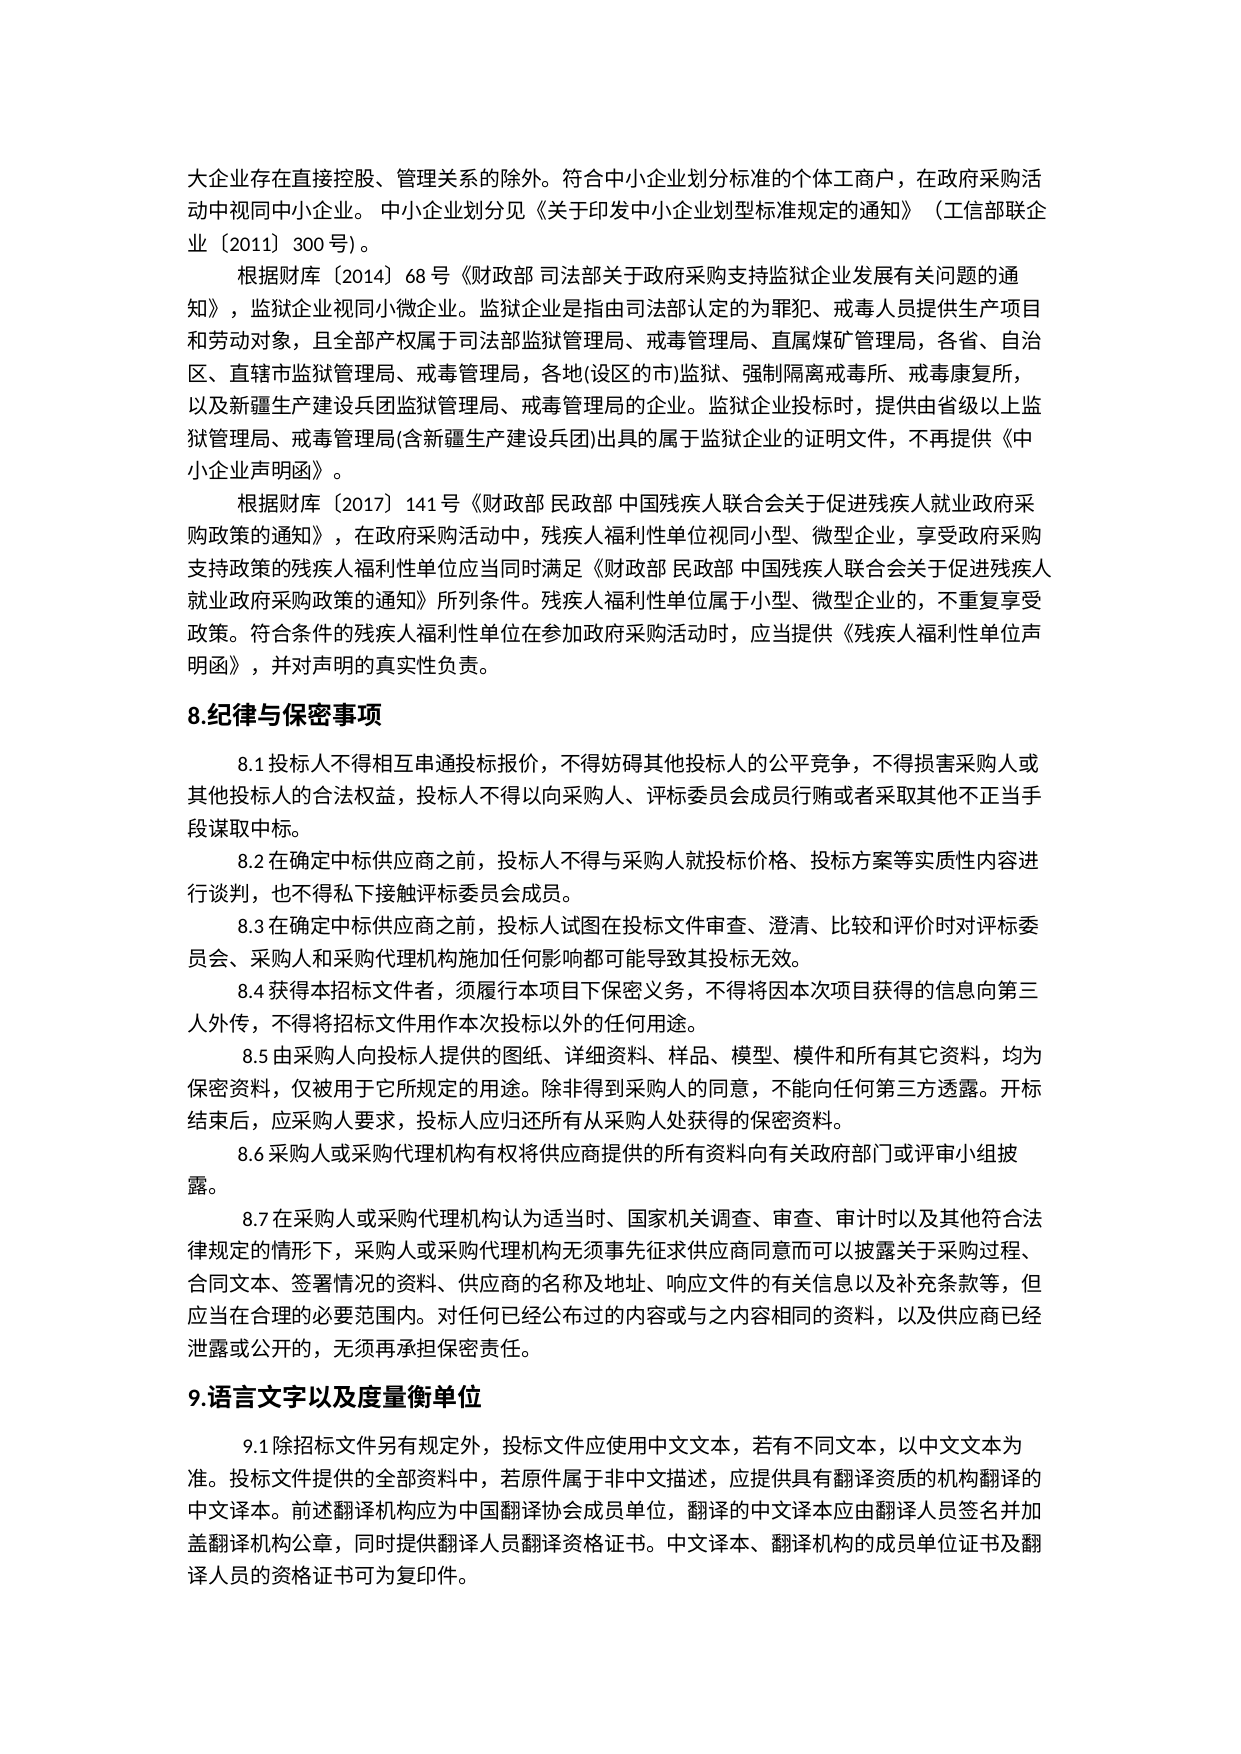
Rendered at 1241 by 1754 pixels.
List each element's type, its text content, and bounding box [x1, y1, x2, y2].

text 根据财库〔2014〕68号《财政部 司法部关于政府采购支持监狱企业发展有关问题的通知》，监狱企业视同小微企业。监狱企业是指由司法部认定的为罪犯、戒毒人员提供生产项目和劳动对象，且全部产权属于司法部监狱管理局、戒毒管理局、直属煤矿管理局，各省、自治区、直辖市监狱管理局、戒毒管理局，各地(设区的市)监狱、强制隔离戒毒所、戒毒康复所，以及新疆生产建设兵团监狱管理局、戒毒管理局的企业。监狱企业投标时，提供由省级以上监狱管理局、戒毒管理局(含新疆生产建设兵团)出具的属于监狱企业的证明文件，不再提供《中小企业声明函》。 [187, 259, 1053, 487]
text 8.5由采购人向投标人提供的图纸、详细资料、样品、模型、模件和所有其它资料，均为保密资料，仅被用于它所规定的用途。除非得到采购人的同意，不能向任何第三方透露。开标结束后，应采购人要求，投标人应归还所有从采购人处获得的保密资料。 [187, 1039, 1053, 1137]
text 9.1除招标文件另有规定外，投标文件应使用中文文本，若有不同文本，以中文文本为准。投标文件提供的全部资料中，若原件属于非中文描述，应提供具有翻译资质的机构翻译的中文译本。前述翻译机构应为中国翻译协会成员单位，翻译的中文译本应由翻译人员签名并加盖翻译机构公章，同时提供翻译人员翻译资格证书。中文译本、翻译机构的成员单位证书及翻译人员的资格证书可为复印件。 [187, 1429, 1053, 1592]
text 8.3在确定中标供应商之前，投标人试图在投标文件审查、澄清、比较和评价时对评标委员会、采购人和采购代理机构施加任何影响都可能导致其投标无效。 [187, 909, 1053, 974]
text 8.1投标人不得相互串通投标报价，不得妨碍其他投标人的公平竞争，不得损害采购人或其他投标人的合法权益，投标人不得以向采购人、评标委员会成员行贿或者采取其他不正当手段谋取中标。 [187, 747, 1053, 844]
text 8.6采购人或采购代理机构有权将供应商提供的所有资料向有关政府部门或评审小组披露。 [187, 1137, 1053, 1202]
text 9.语言文字以及度量衡单位 [187, 1364, 1053, 1429]
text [187, 162, 1053, 259]
text 8.4获得本招标文件者，须履行本项目下保密义务，不得将因本次项目获得的信息向第三人外传，不得将招标文件用作本次投标以外的任何用途。 [187, 974, 1053, 1039]
text 根据财库〔2017〕141号《财政部 民政部 中国残疾人联合会关于促进残疾人就业政府采购政策的通知》，在政府采购活动中，残疾人福利性单位视同小型、微型企业，享受政府采购支持政策的残疾人福利性单位应当同时满足《财政部 民政部 中国残疾人联合会关于促进残疾人就业政府采购政策的通知》所列条件。残疾人福利性单位属于小型、微型企业的，不重复享受政策。符合条件的残疾人福利性单位在参加政府采购活动时，应当提供《残疾人福利性单位声明函》，并对声明的真实性负责。 [187, 487, 1053, 682]
text 8.7在采购人或采购代理机构认为适当时、国家机关调查、审查、审计时以及其他符合法律规定的情形下，采购人或采购代理机构无须事先征求供应商同意而可以披露关于采购过程、合同文本、签署情况的资料、供应商的名称及地址、响应文件的有关信息以及补充条款等，但应当在合理的必要范围内。对任何已经公布过的内容或与之内容相同的资料，以及供应商已经泄露或公开的，无须再承担保密责任。 [187, 1202, 1053, 1364]
text 8.纪律与保密事项 [187, 682, 1053, 747]
text 8.2在确定中标供应商之前，投标人不得与采购人就投标价格、投标方案等实质性内容进行谈判，也不得私下接触评标委员会成员。 [187, 844, 1053, 909]
